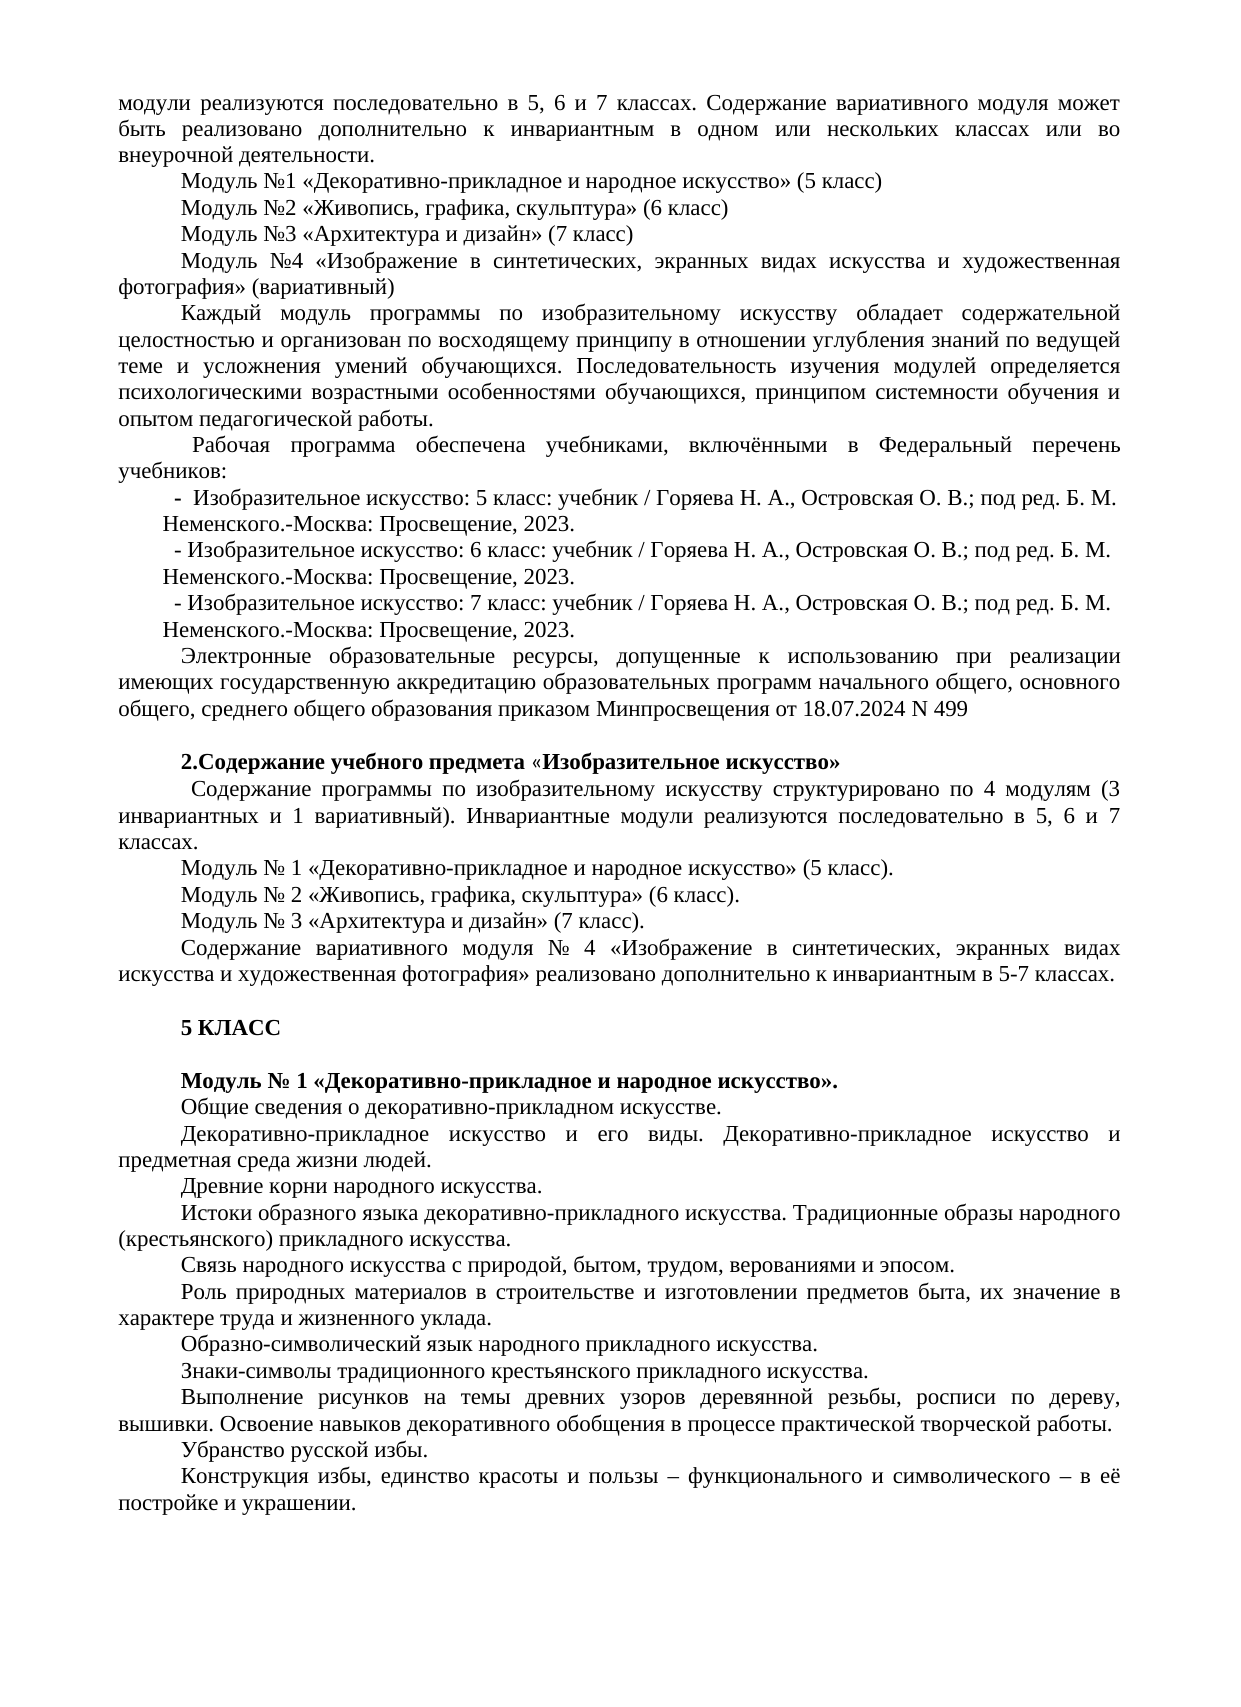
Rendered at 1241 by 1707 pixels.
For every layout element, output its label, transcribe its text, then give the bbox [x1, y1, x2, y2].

text Выполнение рисунков на темы древних узоров деревянной резьбы, росписи по дереву, вышивки. Освоение навыков декоративного обобщения в процессе практической творческой работы. [118, 1383, 1122, 1436]
text Декоративно-прикладное искусство и его виды. Декоративно-прикладное искусство и предметная среда жизни людей. [118, 1120, 1122, 1172]
text Истоки образного языка декоративно-прикладного искусства. Традиционные образы народного (крестьянского) прикладного искусства. [118, 1199, 1122, 1251]
text ​ Содержание программы по изобразительному искусству структурировано по 4 модулям (3 инвариантных и 1 вариативный). Инвариантные модули реализуются последовательно в 5, 6 и 7 классах. [118, 775, 1122, 854]
text Модуль №2 «Живопись, графика, скульптура» (6 класс) [118, 194, 1122, 220]
text Модуль № 1 «Декоративно-прикладное и народное искусство» (5 класс). [118, 854, 1122, 881]
text Содержание вариативного модуля № 4 «Изображение в синтетических, экранных видах искусства и художественная фотография» реализовано дополнительно к инвариантным в 5-7 классах. [118, 933, 1122, 986]
text Модуль № 1 «Декоративно-прикладное и народное искусство». [118, 1067, 1122, 1093]
text Модуль № 3 «Архитектура и дизайн» (7 класс).‌‌ [118, 907, 1122, 933]
text Модуль №3 «Архитектура и дизайн» (7 класс) [118, 220, 1122, 247]
text Образно-символический язык народного прикладного искусства. [118, 1331, 1122, 1357]
text Знаки-символы традиционного крестьянского прикладного искусства. [118, 1357, 1122, 1383]
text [118, 88, 1122, 168]
text Каждый модуль программы по изобразительному искусству обладает содержательной целостностью и организован по восходящему принципу в отношении углубления знаний по ведущей теме и усложнения умений обучающихся. Последовательность изучения модулей определяется психологическими возрастными особенностями обучающихся, принципом системности обучения и опытом педагогической работы. [118, 299, 1122, 431]
text Модуль № 2 «Живопись, графика, скульптура» (6 класс). [118, 881, 1122, 907]
list Рабочая программа обеспечена учебниками, включёнными в Федеральный перечень учебников: [118, 431, 1122, 484]
text Роль природных материалов в строительстве и изготовлении предметов быта, их значение в характере труда и жизненного уклада. [118, 1278, 1122, 1331]
text Общие сведения о декоративно-прикладном искусстве. [118, 1093, 1122, 1120]
text 2.Содержание учебного предмета «Изобразительное искусство» [118, 747, 1122, 775]
text - Изобразительное искусство: 7 класс: учебник / Горяева Н. А., Островская О. В.; под ред. Б. М. Неменского.-Москва: Просвещение, 2023. [162, 589, 1122, 642]
text Древние корни народного искусства. [118, 1172, 1122, 1199]
text - Изобразительное искусство: 5 класс: учебник / Горяева Н. А., Островская О. В.; под ред. Б. М. Неменского.-Москва: Просвещение, 2023. [162, 484, 1122, 537]
text Электронные образовательные ресурсы, допущенные к использованию при реализации имеющих государственную аккредитацию образовательных программ начального общего, основного общего, среднего общего образования приказом Минпросвещения от 18.07.2024 N 499 [118, 642, 1122, 721]
text 5 КЛАСС [118, 1014, 1122, 1041]
text - Изобразительное искусство: 6 класс: учебник / Горяева Н. А., Островская О. В.; под ред. Б. М. Неменского.-Москва: Просвещение, 2023. [162, 537, 1122, 589]
text Модуль №4 «Изображение в синтетических, экранных видах искусства и художественная фотография» (вариативный) [118, 247, 1122, 299]
text Убранство русской избы. [118, 1436, 1122, 1462]
text Конструкция избы, единство красоты и пользы – функционального и символического – в её постройке и украшении. [118, 1462, 1122, 1515]
text Связь народного искусства с природой, бытом, трудом, верованиями и эпосом. [118, 1251, 1122, 1278]
text Модуль №1 «Декоративно-прикладное и народное искусство» (5 класс) [118, 168, 1122, 194]
